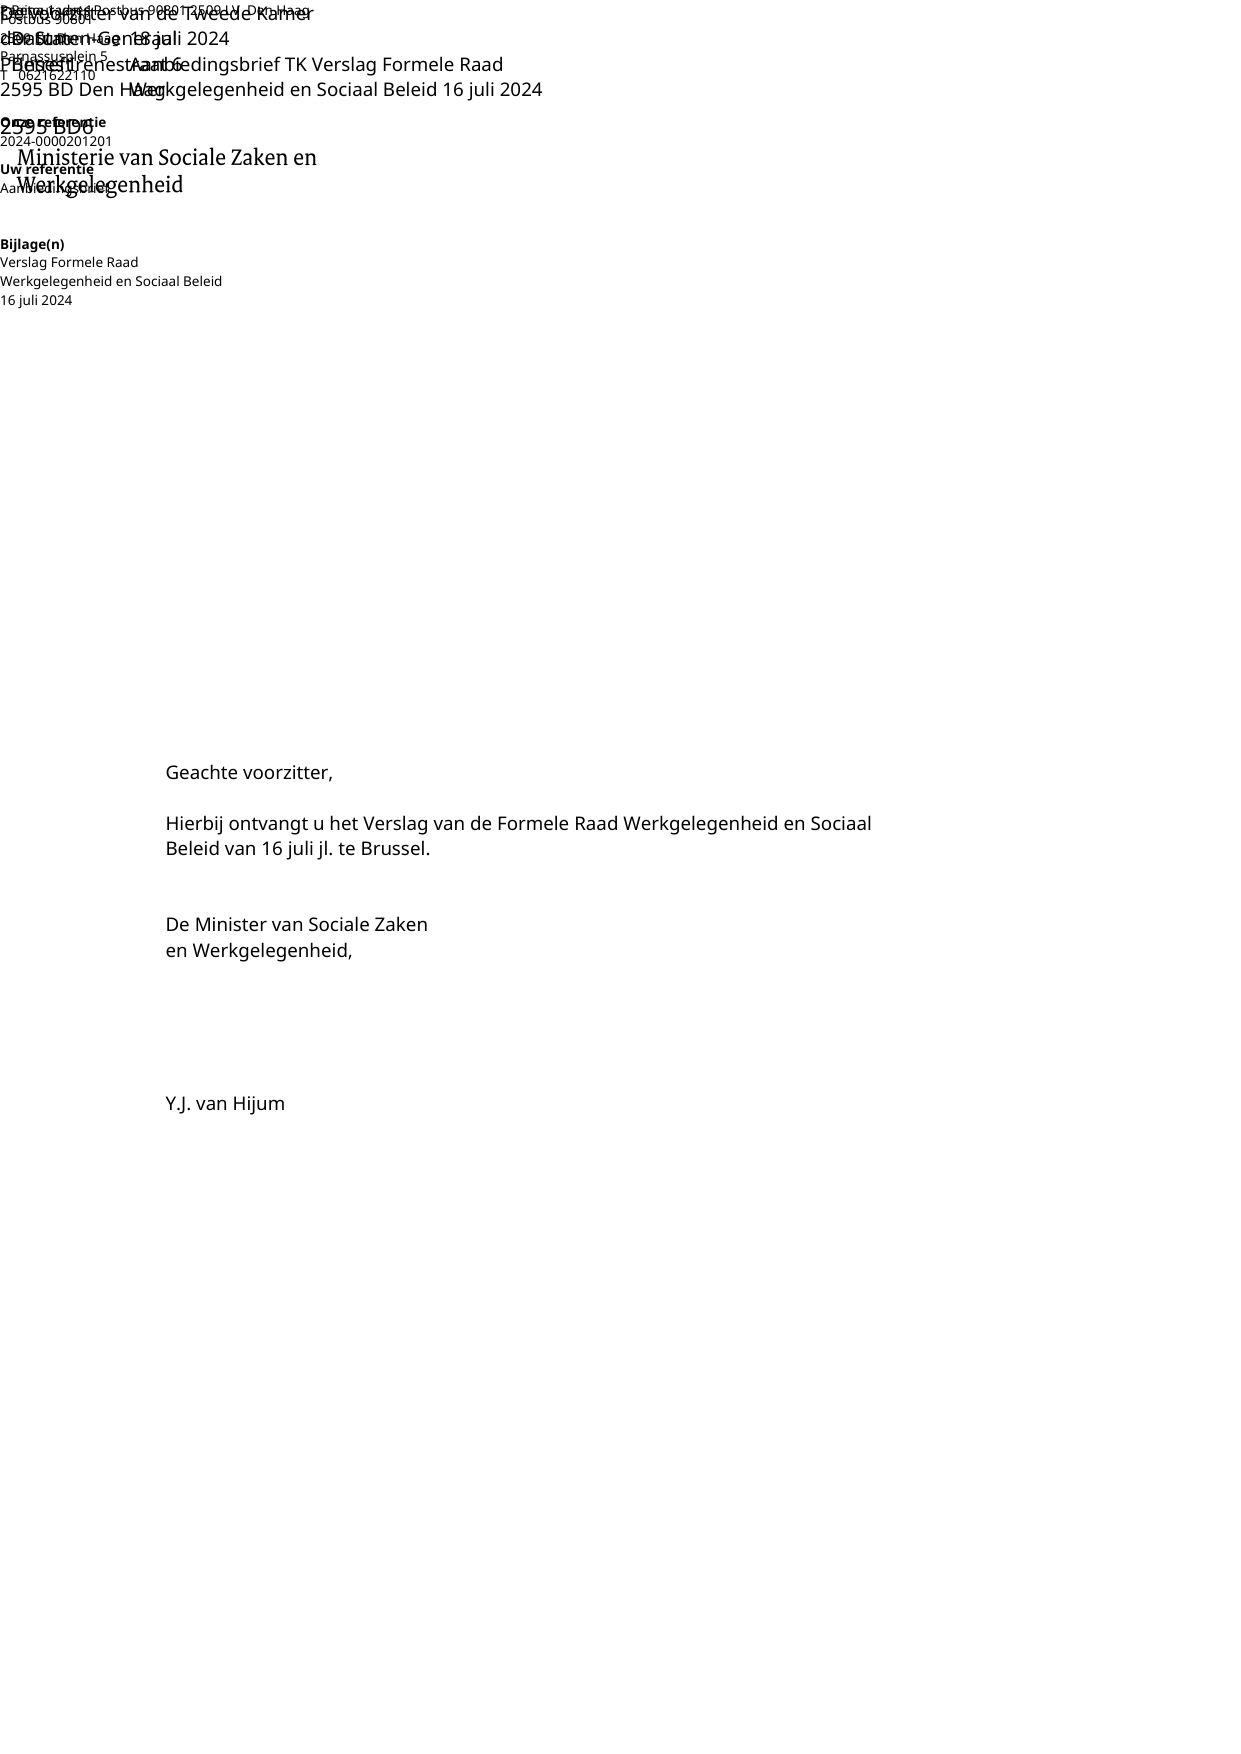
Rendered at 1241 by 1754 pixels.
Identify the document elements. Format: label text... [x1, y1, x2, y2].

text Hierbij ontvangt u het Verslag van de Formele Raad Werkgelegenheid en Sociaal [165, 810, 951, 836]
picture [0, 0, 384, 260]
text Beleid van 16 juli jl. te Brussel. [165, 836, 951, 861]
text De Minister van Sociale Zaken en Werkgelegenheid, [165, 912, 951, 963]
text Y.J. van Hijum [165, 1090, 951, 1116]
text Geachte voorzitter, [165, 759, 951, 785]
